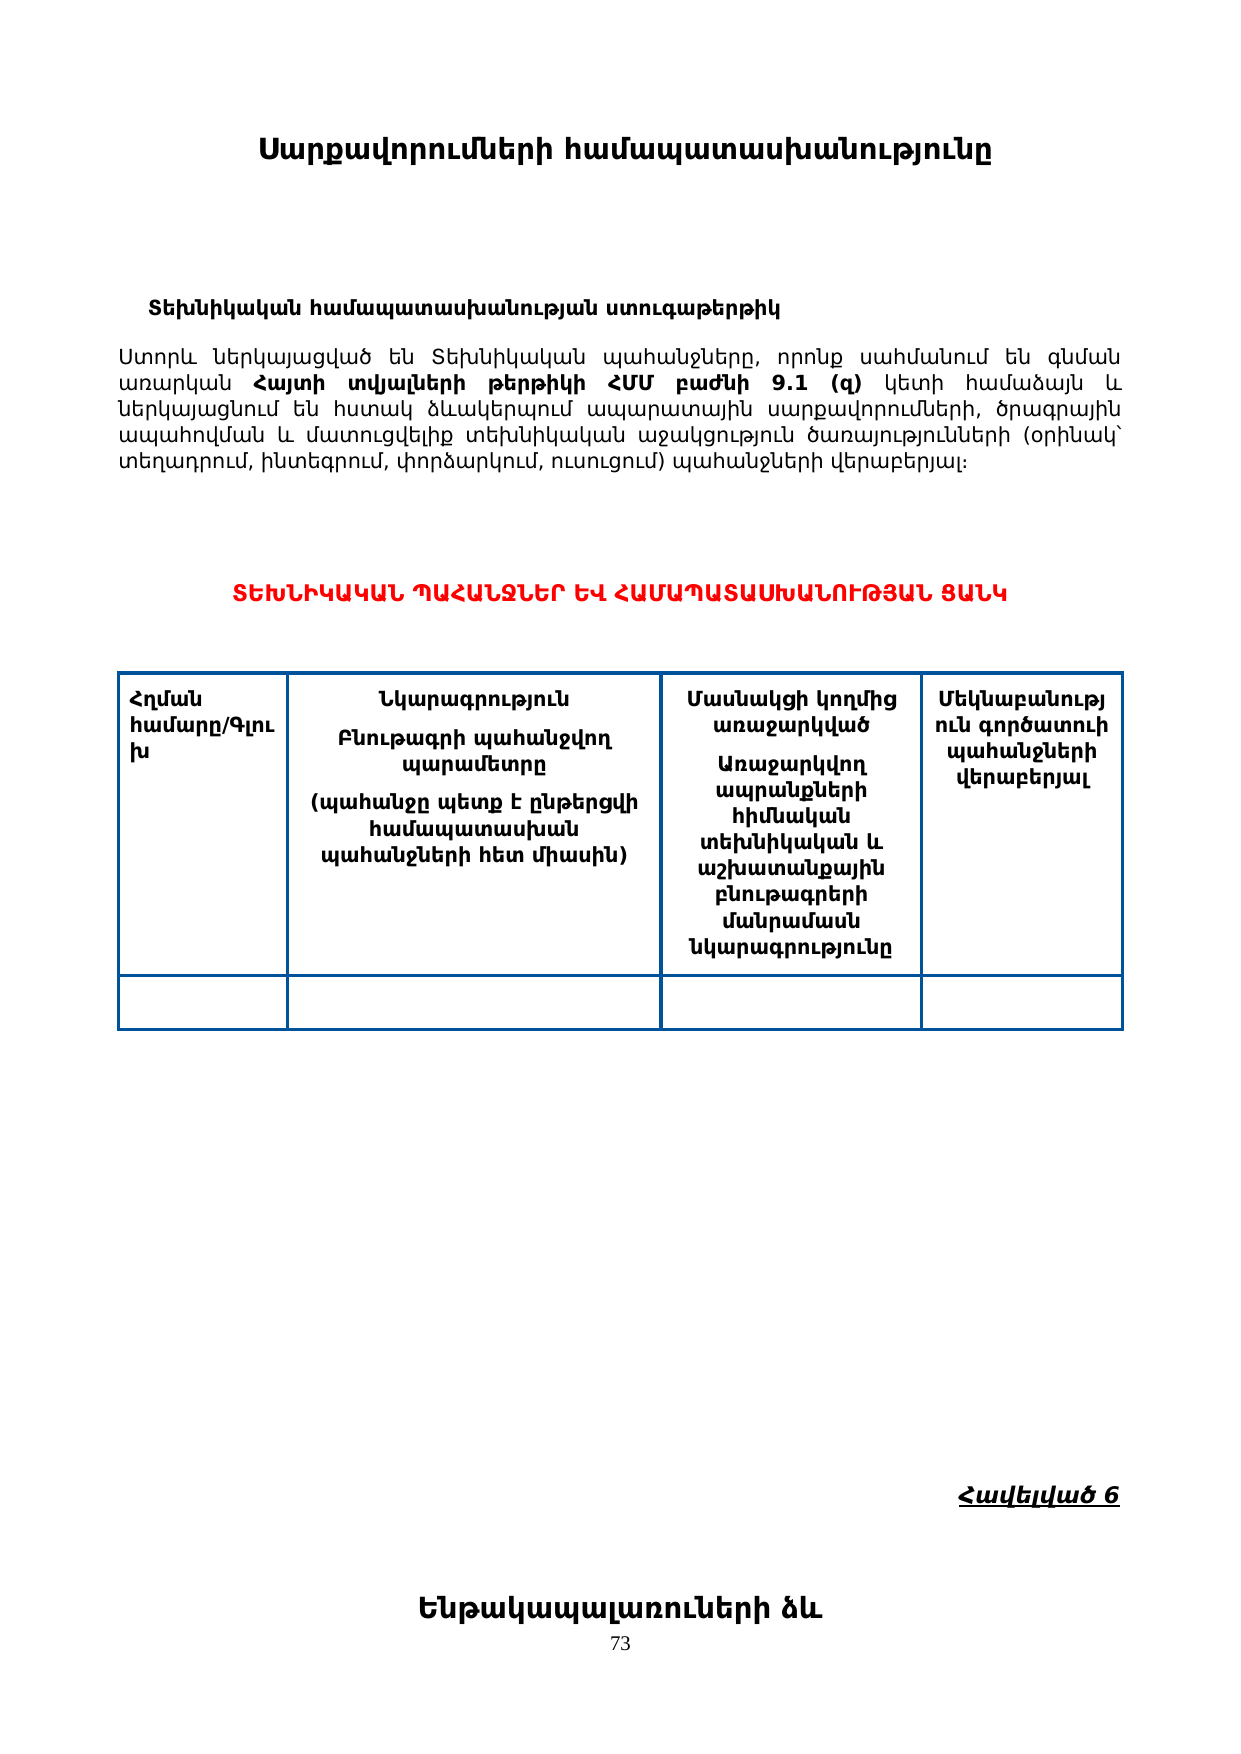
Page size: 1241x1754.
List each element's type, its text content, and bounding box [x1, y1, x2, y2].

text Սարքավորումների համապատասխանությունը [118, 132, 1122, 166]
table_header Նկարագրություն Բնութագրի պահանջվող պարամետրը (պահանջը պետք է ընթերցվի համապատասխան պահանջների հետ միասին) [289, 675, 659, 974]
table_cell [663, 977, 920, 1028]
table_cell [923, 977, 1121, 1028]
text Հավելված 6 [118, 1482, 1122, 1509]
text Ստորև ներկայացված են Տեխնիկական պահանջները, որոնք սահմանում են գնման առարկան Հայտի տվյալների թերթիկի ՀՄՄ բաժնի 9.1 (զ) կետի համաձայն և ներկայացնում են հստակ ձևակերպում ապարատային սարքավորումների, ծրագրային ապահովման և մատուցվելիք տեխնիկական աջակցություն ծառայությունների (օրինակ՝ տեղադրում, ինտեգրում, փորձարկում, ուսուցում) պահանջների վերաբերյալ։ [118, 345, 1122, 474]
table_header Մեկնաբանություն գործատուի պահանջների վերաբերյալ [923, 675, 1121, 974]
table_header Մասնակցի կողմից առաջարկված Առաջարկվող ապրանքների հիմնական տեխնիկական և աշխատանքային բնութագրերի մանրամասն նկարագրությունը [663, 675, 920, 974]
table_cell [289, 977, 659, 1028]
text ՏԵԽՆԻԿԱԿԱՆ ՊԱՀԱՆՋՆԵՐ ԵՎ ՀԱՄԱՊԱՏԱՍԽԱՆՈՒԹՅԱՆ ՑԱՆԿ [118, 581, 1122, 607]
table_header Հղման համարը/Գլուխ [120, 675, 286, 974]
text Ենթակապալառուների ձև [118, 1592, 1122, 1626]
subtitle Տեխնիկական համապատասխանության ստուգաթերթիկ [148, 296, 1122, 320]
table_cell [120, 977, 286, 1028]
